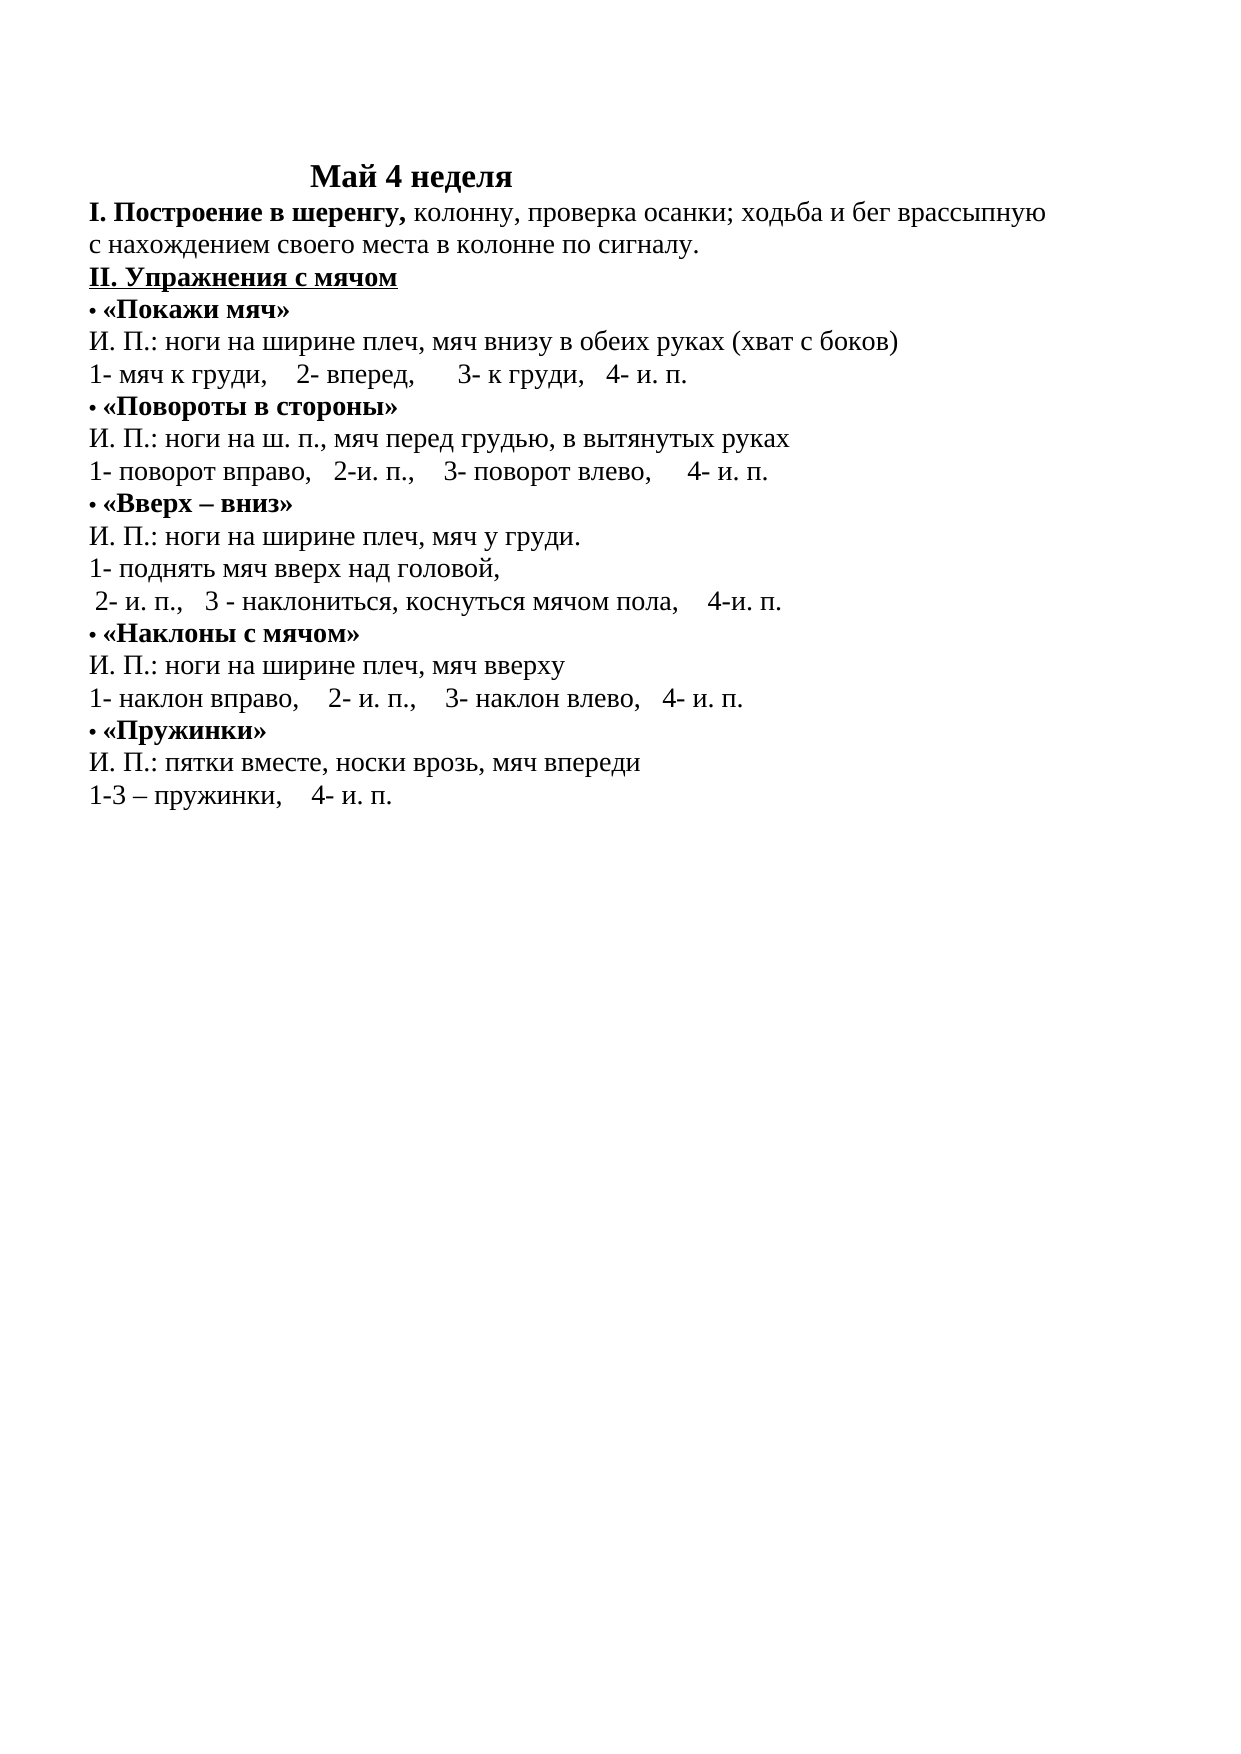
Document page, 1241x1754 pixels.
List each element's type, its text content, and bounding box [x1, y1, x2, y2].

text И. П.: ноги на ш. п., мяч перед грудью, в вытянутых руках [88, 422, 1063, 454]
text • «Наклоны с мячом» [88, 616, 1063, 648]
text И. П.: ноги на ширине плеч, мяч внизу в обеих руках (хват с боков) [88, 324, 1063, 357]
text 1-3 – пружинки, 4- и. п. [88, 778, 1063, 810]
text И. П.: ноги на ширине плеч, мяч вверху [88, 648, 1063, 681]
text 1- поднять мяч вверх над головой, [88, 551, 1063, 583]
text I. Построение в шеренгу, колонну, проверка осанки; ходьба и бег врассыпную с нахождением своего места в колонне по сигналу. [88, 195, 1063, 259]
text • «Вверх – вниз» [88, 486, 1063, 519]
text 1- мяч к груди, 2- вперед, 3- к груди, 4- и. п. [88, 357, 1063, 389]
text • «Повороты в стороны» [88, 389, 1063, 422]
text Май 4 неделя [236, 156, 1063, 195]
text II. Упражнения с мячом [88, 259, 1063, 292]
text И. П.: ноги на ширине плеч, мяч у груди. [88, 519, 1063, 551]
text 1- поворот вправо, 2-и. п., 3- поворот влево, 4- и. п. [88, 454, 1063, 486]
text 1- наклон вправо, 2- и. п., 3- наклон влево, 4- и. п. [88, 681, 1063, 713]
text И. П.: пятки вместе, носки врозь, мяч впереди [88, 746, 1063, 778]
text • «Покажи мяч» [88, 292, 1063, 324]
text 2- и. п., 3 - наклониться, коснуться мячом пола, 4-и. п. [88, 583, 1063, 616]
text • «Пружинки» [88, 713, 1063, 746]
